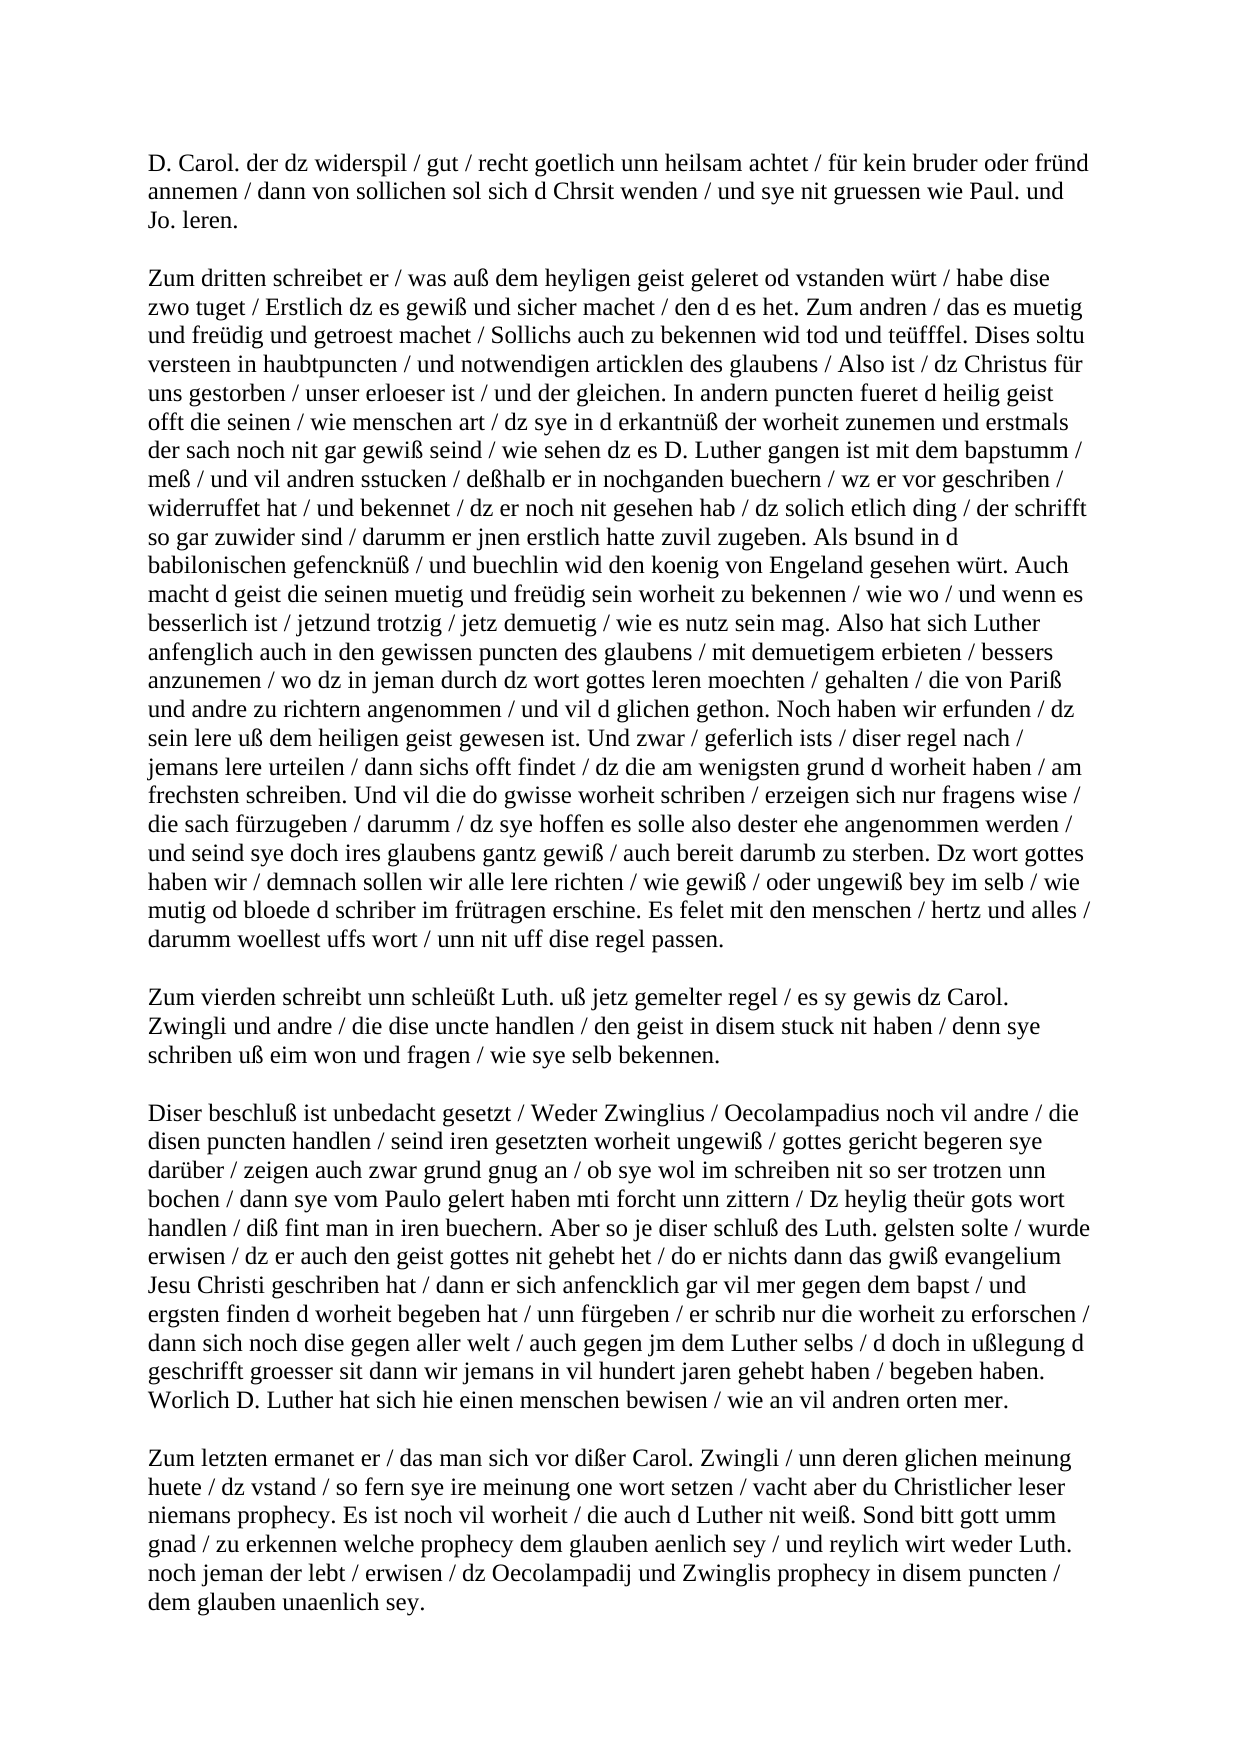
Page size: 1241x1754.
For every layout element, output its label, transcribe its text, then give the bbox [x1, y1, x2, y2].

text Zum dritten schreibet er / was auß dem heyligen geist geleret od vstanden würt / habe dise zwo tuget / Erstlich dz es gewiß und sicher machet / den d es het. Zum andren / das es muetig und freüdig und getroest machet / Sollichs auch zu bekennen wid tod und teüfffel. Dises soltu versteen in haubtpuncten / und notwendigen articklen des glaubens / Also ist / dz Christus für uns gestorben / unser erloeser ist / und der gleichen. In andern puncten fueret d heilig geist offt die seinen / wie menschen art / dz sye in d erkantnüß der worheit zunemen und erstmals der sach noch nit gar gewiß seind / wie sehen dz es D. Luther gangen ist mit dem bapstumm / meß / und vil andren sstucken / deßhalb er in nochganden buechern / wz er vor geschriben / widerruffet hat / und bekennet / dz er noch nit gesehen hab / dz solich etlich ding / der schrifft so gar zuwider sind / darumm er jnen erstlich hatte zuvil zugeben. Als bsund in d babilonischen gefencknüß / und buechlin wid den koenig von Engeland gesehen würt. Auch macht d geist die seinen muetig und freüdig sein worheit zu bekennen / wie wo / und wenn es besserlich ist / jetzund trotzig / jetz demuetig / wie es nutz sein mag. Also hat sich Luther anfenglich auch in den gewissen puncten des glaubens / mit demuetigem erbieten / bessers anzunemen / wo dz in jeman durch dz wort gottes leren moechten / gehalten / die von Pariß und andre zu richtern angenommen / und vil d glichen gethon. Noch haben wir erfunden / dz sein lere uß dem heiligen geist gewesen ist. Und zwar / geferlich ists / diser regel nach / jemans lere urteilen / dann sichs offt findet / dz die am wenigsten grund d worheit haben / am frechsten schreiben. Und vil die do gwisse worheit schriben / erzeigen sich nur fragens wise / die sach fürzugeben / darumm / dz sye hoffen es solle also dester ehe angenommen werden / und seind sye doch ires glaubens gantz gewiß / auch bereit darumb zu sterben. Dz wort gottes haben wir / demnach sollen wir alle lere richten / wie gewiß / oder ungewiß bey im selb / wie mutig od bloede d schriber im frütragen erschine. Es felet mit den menschen / hertz und alles / darumm woellest uffs wort / unn nit uff dise regel passen. [148, 263, 1093, 953]
text Zum letzten ermanet er / das man sich vor dißer Carol. Zwingli / unn deren glichen meinung huete / dz vstand / so fern sye ire meinung one wort setzen / vacht aber du Christlicher leser niemans prophecy. Es ist noch vil worheit / die auch d Luther nit weiß. Sond bitt gott umm gnad / zu erkennen welche prophecy dem glauben aenlich sey / und reylich wirt weder Luth. noch jeman der lebt / erwisen / dz Oecolampadij und Zwinglis prophecy in disem puncten / dem glauben unaenlich sey. [148, 1443, 1093, 1616]
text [148, 148, 1093, 234]
text Zum vierden schreibt unn schleüßt Luth. uß jetz gemelter regel / es sy gewis dz Carol. Zwingli und andre / die dise uncte handlen / den geist in disem stuck nit haben / denn sye schriben uß eim won und fragen / wie sye selb bekennen. [148, 982, 1093, 1068]
text Diser beschluß ist unbedacht gesetzt / Weder Zwinglius / Oecolampadius noch vil andre / die disen puncten handlen / seind iren gesetzten worheit ungewiß / gottes gericht begeren sye darüber / zeigen auch zwar grund gnug an / ob sye wol im schreiben nit so ser trotzen unn bochen / dann sye vom Paulo gelert haben mti forcht unn zittern / Dz heylig theür gots wort handlen / diß fint man in iren buechern. Aber so je diser schluß des Luth. gelsten solte / wurde erwisen / dz er auch den geist gottes nit gehebt het / do er nichts dann das gwiß evangelium Jesu Christi geschriben hat / dann er sich anfencklich gar vil mer gegen dem bapst / und ergsten finden d worheit begeben hat / unn fürgeben / er schrib nur die worheit zu erforschen / dann sich noch dise gegen aller welt / auch gegen jm dem Luther selbs / d doch in ußlegung d geschrifft groesser sit dann wir jemans in vil hundert jaren gehebt haben / begeben haben. Worlich D. Luther hat sich hie einen menschen bewisen / wie an vil andren orten mer. [148, 1098, 1093, 1414]
